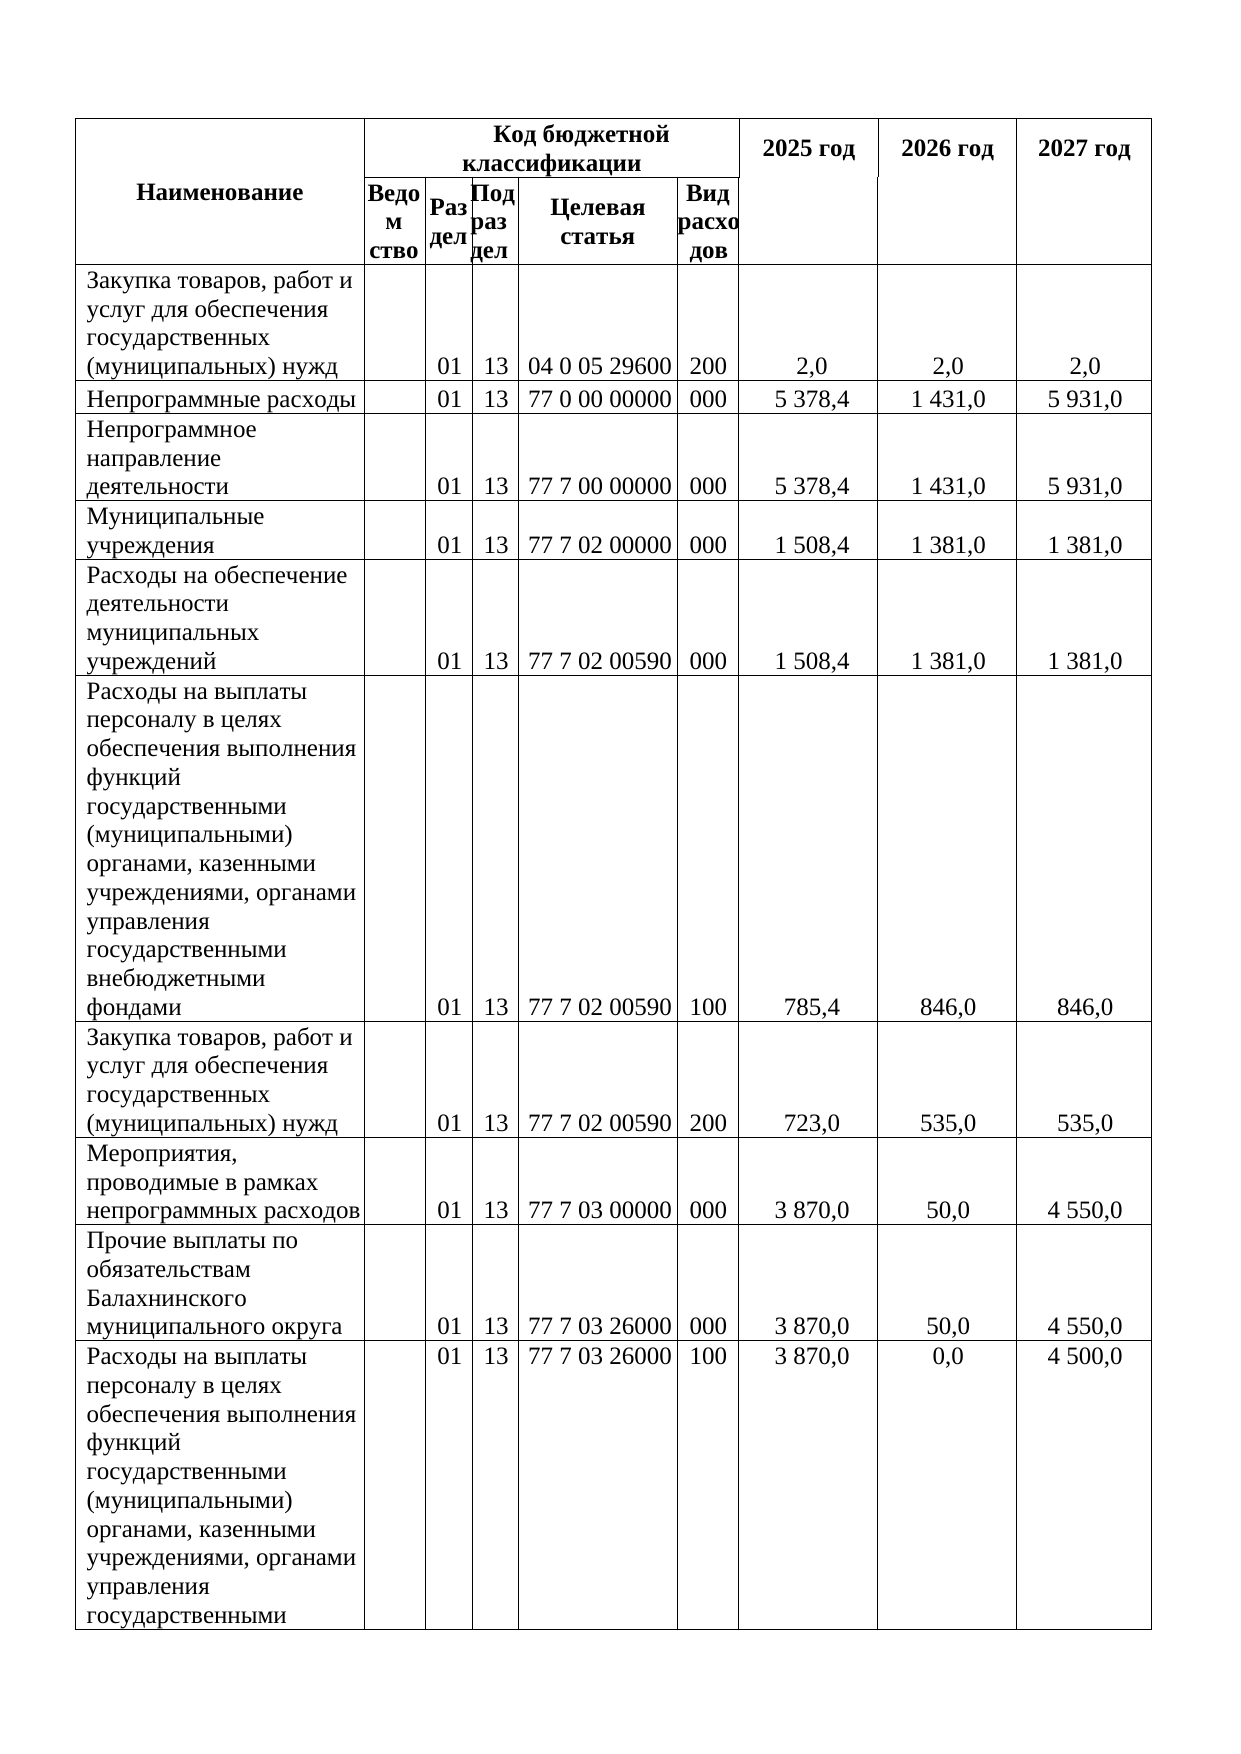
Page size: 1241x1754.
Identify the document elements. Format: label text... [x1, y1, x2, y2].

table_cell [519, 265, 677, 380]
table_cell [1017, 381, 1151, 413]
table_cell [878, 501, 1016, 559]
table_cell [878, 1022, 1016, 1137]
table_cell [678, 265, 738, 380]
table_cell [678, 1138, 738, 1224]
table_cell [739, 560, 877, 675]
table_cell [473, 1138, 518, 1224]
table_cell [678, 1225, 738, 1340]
table_header Код бюджетной классификации [365, 119, 739, 177]
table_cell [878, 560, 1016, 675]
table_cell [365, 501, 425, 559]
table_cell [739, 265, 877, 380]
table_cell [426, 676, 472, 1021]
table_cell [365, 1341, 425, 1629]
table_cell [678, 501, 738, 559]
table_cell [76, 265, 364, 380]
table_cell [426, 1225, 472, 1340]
table_cell [878, 177, 1016, 264]
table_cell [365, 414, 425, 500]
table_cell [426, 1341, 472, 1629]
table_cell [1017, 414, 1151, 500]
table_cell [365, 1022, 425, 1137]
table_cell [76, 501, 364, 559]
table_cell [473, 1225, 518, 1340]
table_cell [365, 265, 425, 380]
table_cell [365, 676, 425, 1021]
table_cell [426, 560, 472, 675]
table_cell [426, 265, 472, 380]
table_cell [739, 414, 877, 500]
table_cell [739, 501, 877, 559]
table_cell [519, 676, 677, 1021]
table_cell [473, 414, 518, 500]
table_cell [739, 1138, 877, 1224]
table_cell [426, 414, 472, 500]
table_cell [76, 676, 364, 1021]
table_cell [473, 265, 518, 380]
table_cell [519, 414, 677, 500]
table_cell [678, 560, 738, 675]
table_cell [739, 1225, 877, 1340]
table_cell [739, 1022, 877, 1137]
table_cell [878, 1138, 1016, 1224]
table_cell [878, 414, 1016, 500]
table_cell Ведом ство [365, 178, 425, 264]
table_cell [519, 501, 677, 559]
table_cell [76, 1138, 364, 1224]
table_header 2025 год [740, 119, 878, 177]
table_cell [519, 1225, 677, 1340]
table_header Наименование [76, 119, 364, 264]
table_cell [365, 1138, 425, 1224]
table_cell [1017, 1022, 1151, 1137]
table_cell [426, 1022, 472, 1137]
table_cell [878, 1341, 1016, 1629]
table_header 2027 год [1017, 119, 1151, 177]
table_cell Целевая статья [519, 178, 677, 264]
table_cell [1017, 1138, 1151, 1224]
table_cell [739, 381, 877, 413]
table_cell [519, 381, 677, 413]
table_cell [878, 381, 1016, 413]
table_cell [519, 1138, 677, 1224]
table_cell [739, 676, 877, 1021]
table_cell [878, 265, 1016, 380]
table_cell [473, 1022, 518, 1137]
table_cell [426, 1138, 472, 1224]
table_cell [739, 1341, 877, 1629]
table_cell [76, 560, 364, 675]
table_cell Раз дел [426, 178, 472, 264]
table_cell [739, 177, 877, 264]
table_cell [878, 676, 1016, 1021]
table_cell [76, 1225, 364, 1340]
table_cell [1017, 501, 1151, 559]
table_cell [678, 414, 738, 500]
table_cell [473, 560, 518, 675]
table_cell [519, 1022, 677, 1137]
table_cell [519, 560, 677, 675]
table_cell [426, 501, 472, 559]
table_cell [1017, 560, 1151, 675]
table_cell Вид расходов [678, 178, 738, 264]
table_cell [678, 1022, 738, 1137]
table_cell Под раз дел [473, 178, 518, 264]
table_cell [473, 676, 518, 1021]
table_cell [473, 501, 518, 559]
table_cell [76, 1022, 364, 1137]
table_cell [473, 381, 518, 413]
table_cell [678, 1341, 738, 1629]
table_header 2026 год [879, 119, 1016, 177]
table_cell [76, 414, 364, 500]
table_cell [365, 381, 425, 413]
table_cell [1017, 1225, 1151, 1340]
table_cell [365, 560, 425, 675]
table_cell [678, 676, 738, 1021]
table_cell [1017, 177, 1151, 264]
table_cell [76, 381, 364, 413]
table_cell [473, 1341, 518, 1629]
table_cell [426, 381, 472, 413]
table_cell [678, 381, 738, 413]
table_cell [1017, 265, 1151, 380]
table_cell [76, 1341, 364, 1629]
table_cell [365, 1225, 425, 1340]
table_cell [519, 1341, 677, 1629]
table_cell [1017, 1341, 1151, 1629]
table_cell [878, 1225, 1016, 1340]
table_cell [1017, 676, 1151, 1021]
